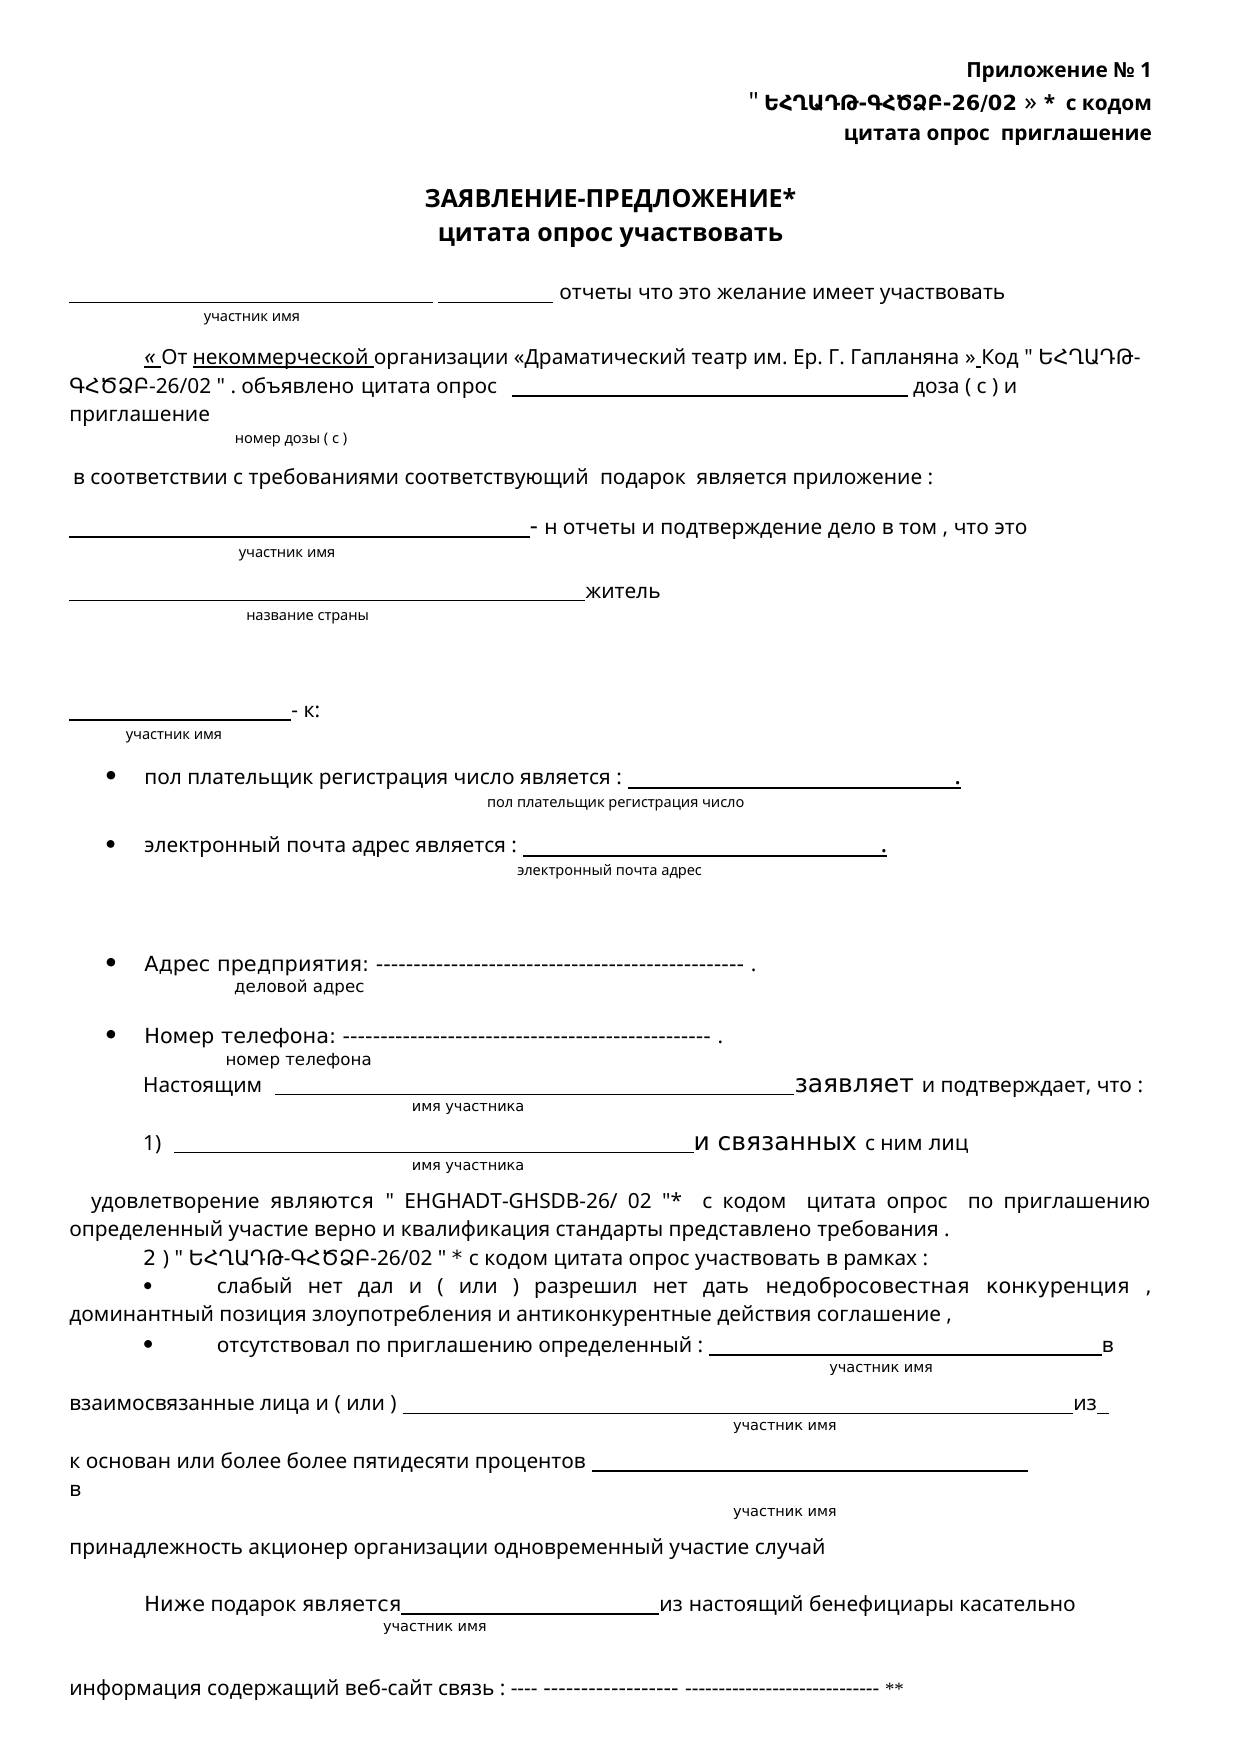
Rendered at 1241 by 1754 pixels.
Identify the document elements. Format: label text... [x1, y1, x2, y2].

list электронный почта адрес является : . [107, 826, 1152, 860]
text участник имя [69, 1417, 1152, 1446]
text номер дозы ( с ) [69, 428, 1152, 462]
text " ԵՀՂԱԴԹ-ԳՀԾՁԲ-26/02 » * с кодом [69, 84, 1152, 118]
text - н отчеты и подтверждение дело в том , что это [69, 508, 1152, 542]
text участник имя [69, 1617, 1152, 1647]
list Адрес предприятия: ------------------------------------------------- . [107, 949, 1152, 977]
list отсутствовал по приглашению определенный : в [69, 1328, 1152, 1359]
text номер телефона [69, 1049, 1152, 1069]
text пол плательщик регистрация число [69, 792, 1152, 826]
text цитата опрос приглашение [69, 118, 1152, 146]
text участник имя [69, 306, 1152, 340]
text в соответствии с требованиями соответствующий подарок является приложение : [69, 462, 1152, 491]
text имя участника [69, 1157, 1152, 1186]
text информация содержащий веб-сайт связь : ---- ------------------ ----------------------------- ** [69, 1673, 1152, 1702]
text ЗАЯВЛЕНИЕ-ПРЕДЛОЖЕНИЕ* [69, 181, 1152, 214]
list Номер телефона: ------------------------------------------------- . [107, 1021, 1152, 1049]
text участник имя [69, 542, 1152, 576]
text участник имя [69, 724, 1152, 758]
text 2 ) " ԵՀՂԱԴԹ-ԳՀԾՁԲ-26/02 " * с кодом цитата опрос участвовать в рамках : [69, 1243, 1152, 1271]
text Настоящим заявляет и подтверждает, что : [69, 1069, 1152, 1098]
subtitle цитата опрос участвовать [69, 214, 1152, 249]
list пол плательщик регистрация число является : . [107, 758, 1152, 792]
text Приложение № 1 [69, 56, 1152, 84]
list слабый нет дал и ( или ) разрешил нет дать недобросовестная конкуренция , доминантный позиция злоупотребления и антиконкурентные действия соглашение , [69, 1271, 1152, 1328]
text участник имя [69, 1359, 1152, 1388]
text - к: [69, 695, 1152, 724]
text Ниже подарок является из настоящий бенефициары касательно [144, 1589, 1152, 1617]
text деловой адрес [69, 977, 1152, 997]
text название страны [69, 604, 1152, 638]
text электронный почта адрес [69, 860, 1152, 894]
text имя участника [69, 1098, 1152, 1127]
text « От некоммерческой организации «Драматический театр им. Ер. Г. Гапланяна » Код " ԵՀՂԱԴԹ-ԳՀԾՁԲ-26/02 " . объявлено цитата опрос доза ( с ) и приглашение [69, 340, 1152, 428]
text участник имя [69, 1503, 1152, 1532]
text отчеты что это желание имеет участвовать [69, 277, 1152, 306]
text взаимосвязанные лица и ( или ) из [69, 1388, 1152, 1417]
text 1) и связанных с ним лиц [69, 1127, 1152, 1157]
text житель [69, 576, 1152, 604]
text принадлежность акционер организации одновременный участие случай [69, 1532, 1152, 1561]
text к основан или более более пятидесяти процентов в [69, 1446, 1152, 1503]
text удовлетворение являются " EHGHADT-GHSDB-26/ 02 "* с кодом цитата опрос по приглашению определенный участие верно и квалификация стандарты представлено требования . [69, 1186, 1152, 1243]
